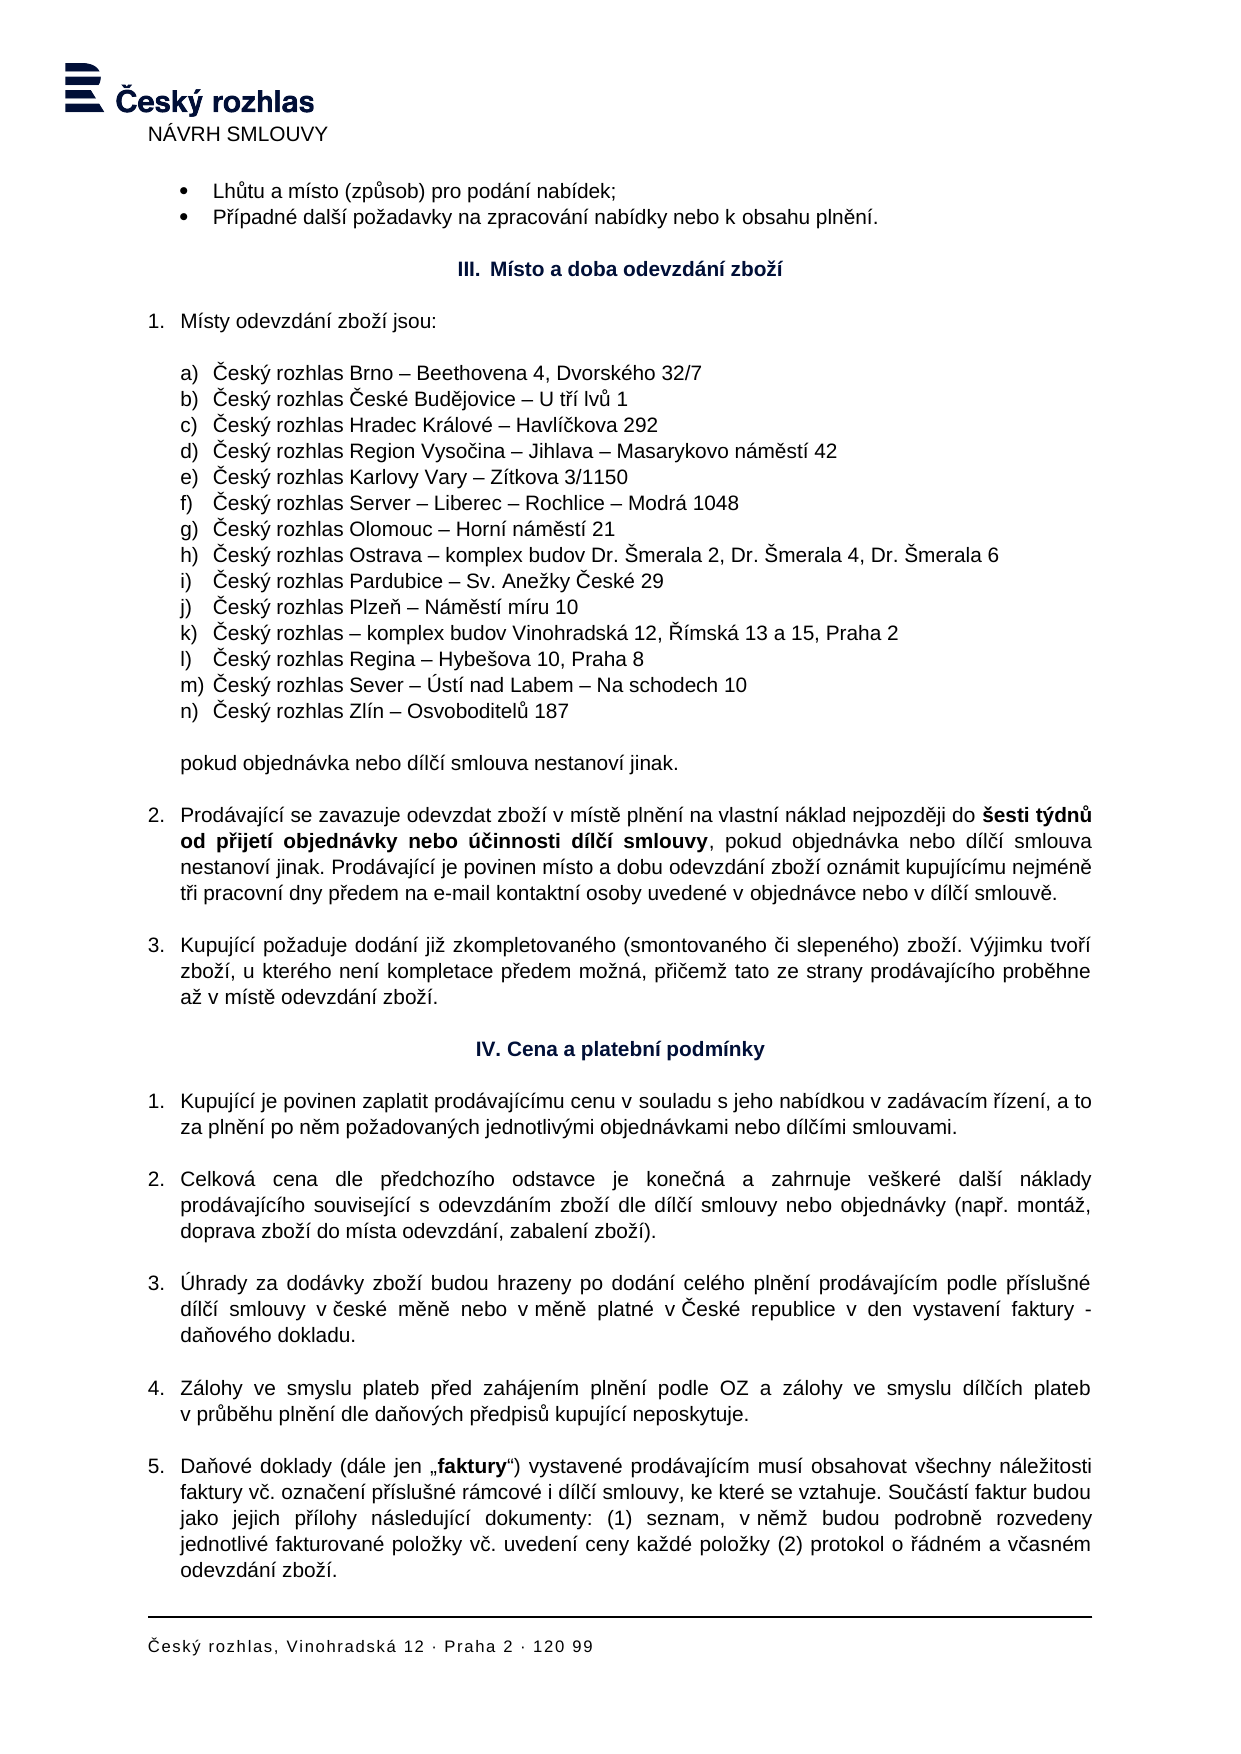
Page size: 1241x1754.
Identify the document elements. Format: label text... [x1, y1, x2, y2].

list Český rozhlas Pardubice – Sv. Anežky České 29 [180, 568, 1092, 594]
list Český rozhlas Ostrava – komplex budov Dr. Šmerala 2, Dr. Šmerala 4, Dr. Šmerala 6 [180, 542, 1092, 568]
list Kupující požaduje dodání již zkompletovaného (smontovaného či slepeného) zboží. Výjimku tvoří zboží, u kterého není kompletace předem možná, přičemž tato ze strany prodávajícího proběhne až v místě odevzdání zboží. [148, 931, 1092, 1009]
list Český rozhlas – komplex budov Vinohradská 12, Římská 13 a 15, Praha 2 [180, 620, 1092, 646]
list Prodávající se zavazuje odevzdat zboží v místě plnění na vlastní náklad nejpozději do šesti týdnů od přijetí objednávky nebo účinnosti dílčí smlouvy, pokud objednávka nebo dílčí smlouva nestanoví jinak. Prodávající je povinen místo a dobu odevzdání zboží oznámit kupujícímu nejméně tři pracovní dny předem na e-mail kontaktní osoby uvedené v objednávce nebo v dílčí smlouvě. [148, 801, 1092, 905]
list Český rozhlas Karlovy Vary – Zítkova 3/1150 [180, 464, 1092, 490]
list Český rozhlas Plzeň – Náměstí míru 10 [180, 594, 1092, 620]
list Český rozhlas Sever – Ústí nad Labem – Na schodech 10 [180, 672, 1092, 698]
list Český rozhlas České Budějovice – U tří lvů 1 [180, 386, 1092, 412]
list Český rozhlas Server – Liberec – Rochlice – Modrá 1048 [180, 490, 1092, 516]
list Český rozhlas Region Vysočina – Jihlava – Masarykovo náměstí 42 [180, 438, 1092, 464]
list Český rozhlas Hradec Králové – Havlíčkova 292 [180, 412, 1092, 438]
list Celková cena dle předchozího odstavce je konečná a zahrnuje veškeré další náklady prodávajícího související s odevzdáním zboží dle dílčí smlouvy nebo objednávky (např. montáž, doprava zboží do místa odevzdání, zabalení zboží). [148, 1166, 1092, 1244]
picture [65, 63, 314, 117]
list Daňové doklady (dále jen „faktury“) vystavené prodávajícím musí obsahovat všechny náležitosti faktury vč. označení příslušné rámcové i dílčí smlouvy, ke které se vztahuje. Součástí faktur budou jako jejich přílohy následující dokumenty: (1) seznam, v němž budou podrobně rozvedeny jednotlivé fakturované položky vč. uvedení ceny každé položky (2) protokol o řádném a včasném odevzdání zboží. [148, 1452, 1092, 1582]
list Zálohy ve smyslu plateb před zahájením plnění podle OZ a zálohy ve smyslu dílčích plateb v průběhu plnění dle daňových předpisů kupující neposkytuje. [148, 1374, 1092, 1426]
list Lhůtu a místo (způsob) pro podání nabídek; [180, 177, 1092, 203]
list Český rozhlas Olomouc – Horní náměstí 21 [180, 516, 1092, 542]
list Případné další požadavky na zpracování nabídky nebo k obsahu plnění. [180, 203, 1092, 229]
list Český rozhlas Brno – Beethovena 4, Dvorského 32/7 [180, 359, 1092, 386]
list Český rozhlas Zlín – Osvoboditelů 187 [180, 698, 1092, 724]
list Kupující je povinen zaplatit prodávajícímu cenu v souladu s jeho nabídkou v zadávacím řízení, a to za plnění po něm požadovaných jednotlivými objednávkami nebo dílčími smlouvami. [148, 1088, 1092, 1140]
list Úhrady za dodávky zboží budou hrazeny po dodání celého plnění prodávajícím podle příslušné dílčí smlouvy v české měně nebo v měně platné v České republice v den vystavení faktury - daňového dokladu. [148, 1270, 1092, 1348]
subtitle IV. Cena a platební podmínky [148, 1036, 1092, 1062]
subtitle III. Místo a doba odevzdání zboží [148, 255, 1092, 281]
list pokud objednávka nebo dílčí smlouva nestanoví jinak. [180, 749, 1092, 775]
list Místy odevzdání zboží jsou: [148, 307, 1092, 333]
list Český rozhlas Regina – Hybešova 10, Praha 8 [180, 646, 1092, 672]
